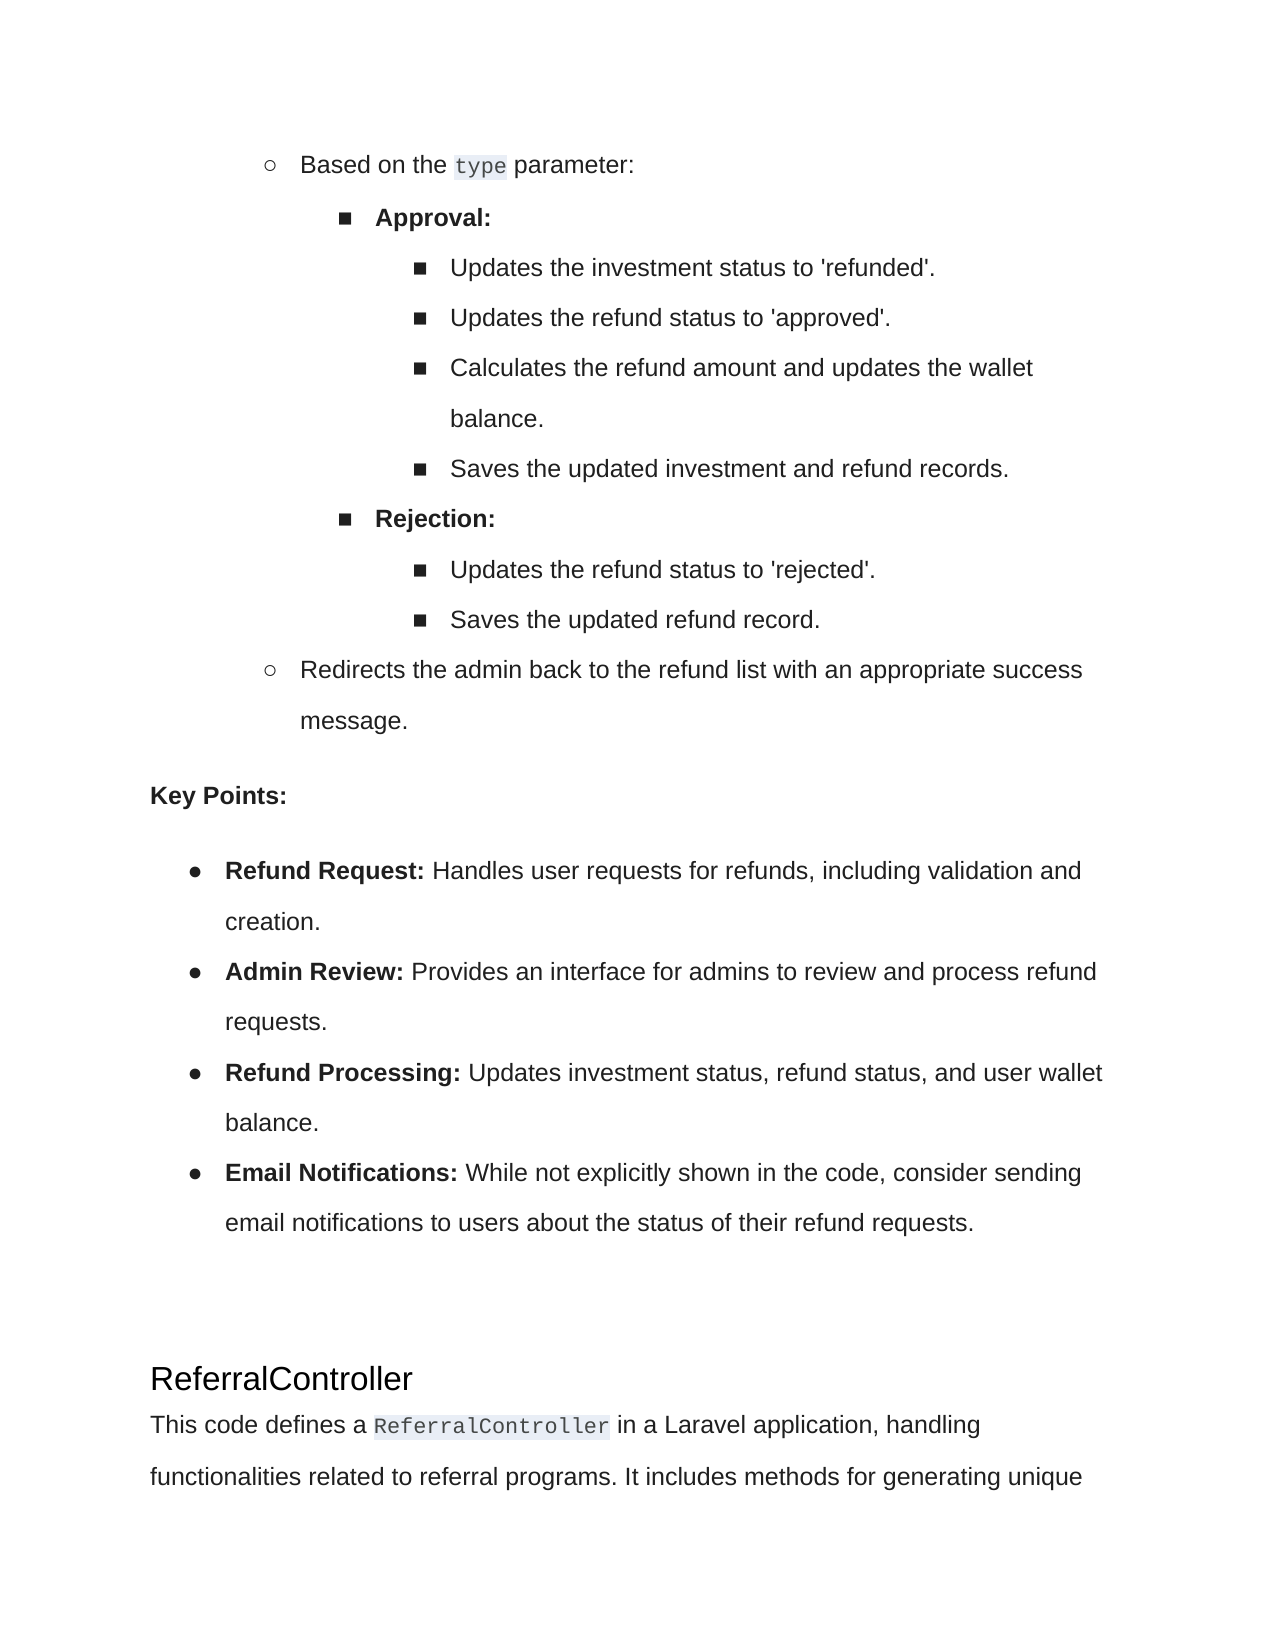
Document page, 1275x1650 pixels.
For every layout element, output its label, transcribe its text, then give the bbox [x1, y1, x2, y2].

list Updates the investment status to 'refunded'. [412, 253, 1125, 282]
list Admin Review: Provides an interface for admins to review and process refund requests. [187, 957, 1125, 1036]
list Saves the updated investment and refund records. [412, 454, 1125, 483]
subtitle ReferralController [150, 1359, 1125, 1397]
list Approval: [337, 202, 1125, 231]
list Rejection: [337, 504, 1125, 533]
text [150, 1410, 1125, 1490]
list Refund Request: Handles user requests for refunds, including validation and creation. [187, 856, 1125, 935]
list Calculates the refund amount and updates the wallet balance. [412, 353, 1125, 432]
list Redirects the admin back to the refund list with an appropriate success message. [262, 655, 1125, 734]
list Updates the refund status to 'rejected'. [412, 555, 1125, 583]
list Refund Processing: Updates investment status, refund status, and user wallet balance. [187, 1057, 1125, 1137]
list Email Notifications: While not explicitly shown in the code, consider sending email notifications to users about the status of their refund requests. [187, 1158, 1125, 1237]
list Saves the updated refund record. [412, 605, 1125, 634]
list Updates the refund status to 'approved'. [412, 303, 1125, 332]
text Key Points: [150, 781, 1125, 810]
list Based on the type parameter: [262, 150, 1125, 180]
